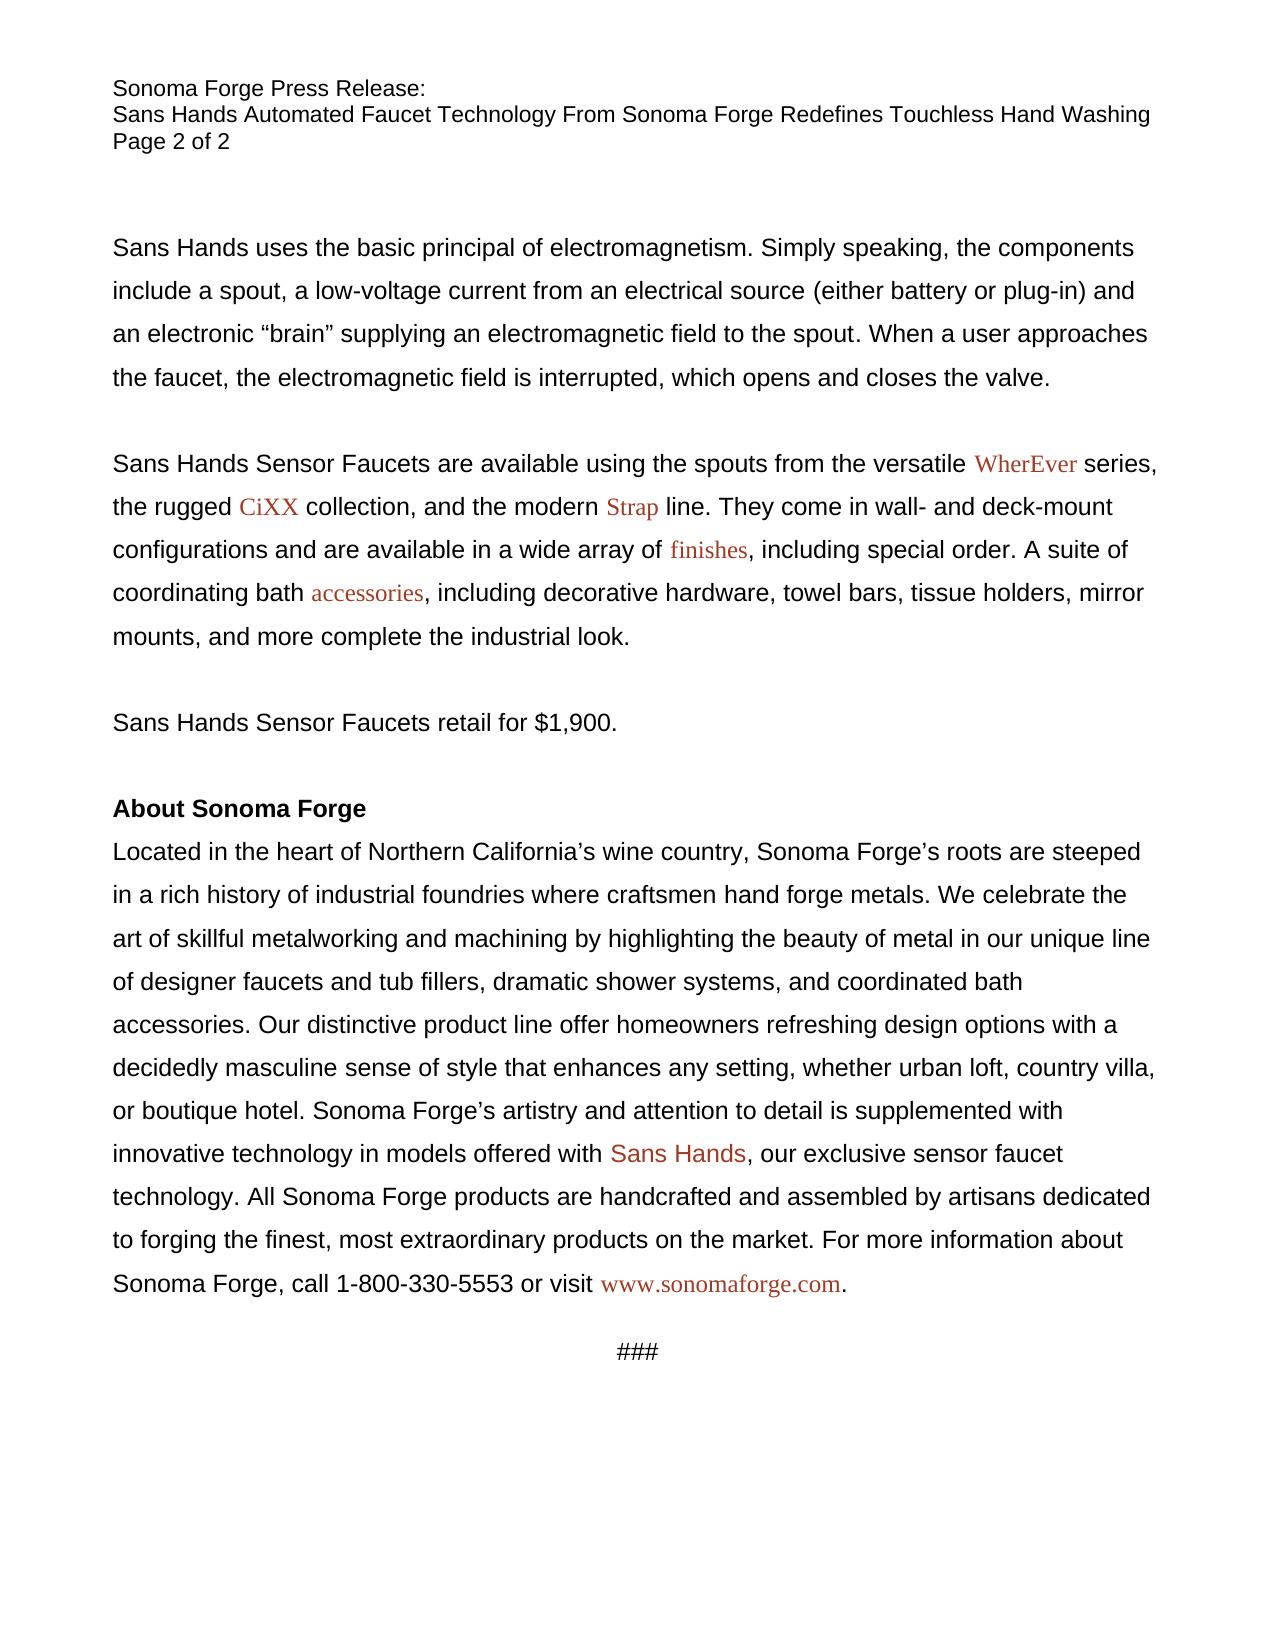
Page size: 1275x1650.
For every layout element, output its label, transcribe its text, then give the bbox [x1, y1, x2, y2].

text Located in the heart of Northern California’s wine country, Sonoma Forge’s roots are steeped in a rich history of industrial foundries where craftsmen hand forge metals. We celebrate the art of skillful metalworking and machining by highlighting the beauty of metal in our unique line of designer faucets and tub fillers, dramatic shower systems, and coordinated bath accessories. Our distinctive product line offer homeowners refreshing design options with a decidedly masculine sense of style that enhances any setting, whether urban loft, country villa, or boutique hotel. Sonoma Forge’s artistry and attention to detail is supplemented with innovative technology in models offered with Sans Hands, our exclusive sensor faucet technology. All Sonoma Forge products are handcrafted and assembled by artisans dedicated to forging the finest, most extraordinary products on the market. For more information about Sonoma Forge, call 1-800-330-5553 or visit www.sonomaforge.com. [112, 837, 1162, 1297]
text Sans Hands Sensor Faucets retail for $1,900. [112, 708, 1162, 737]
text Sans Hands Sensor Faucets are available using the spouts from the versatile WherEver series, the rugged CiXX collection, and the modern Strap line. They come in wall- and deck-mount configurations and are available in a wide array of finishes, including special order. A suite of coordinating bath accessories, including decorative hardware, towel bars, tissue holders, mirror mounts, and more complete the industrial look. [112, 449, 1162, 650]
text Sans Hands uses the basic principal of electromagnetism. Simply speaking, the components include a spout, a low-voltage current from an electrical source (either battery or plug-in) and an electronic “brain” supplying an electromagnetic field to the spout. When a user approaches the faucet, the electromagnetic field is interrupted, which opens and closes the valve. [112, 233, 1162, 391]
text About Sonoma Forge [112, 794, 1162, 823]
text ### [112, 1337, 1162, 1366]
